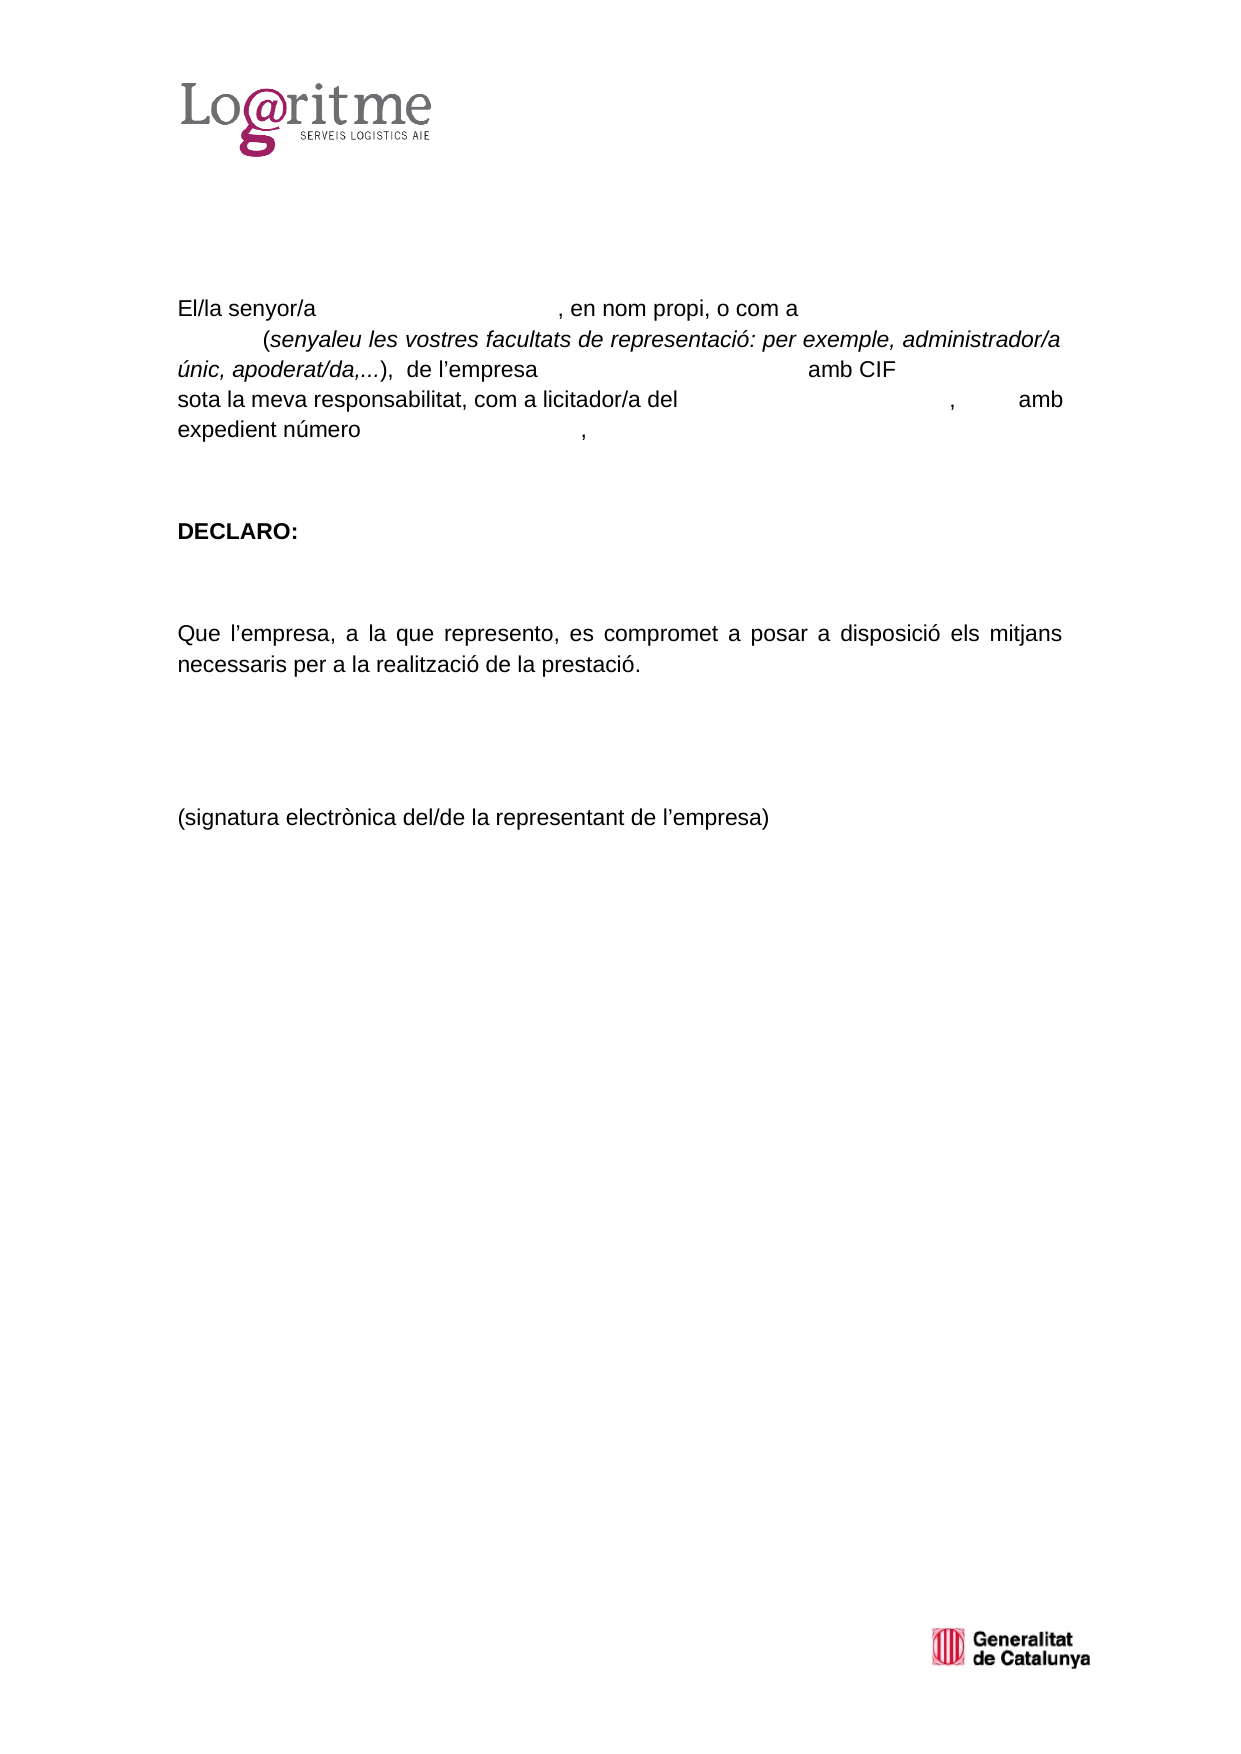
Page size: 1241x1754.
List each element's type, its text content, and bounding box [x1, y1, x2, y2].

text DECLARO: [177, 518, 1063, 544]
text (signatura electrònica del/de la representant de l’empresa) [177, 804, 1063, 830]
text El/la senyor/a , en nom propi, o com a (senyaleu les vostres facultats de representació: per exemple, administrador/a únic, apoderat/da,...), de l’empresa amb CIF sota la meva responsabilitat, com a licitador/a del , amb expedient número , [177, 295, 1063, 442]
picture [177, 73, 435, 158]
text Que l’empresa, a la que represento, es compromet a posar a disposició els mitjans necessaris per a la realització de la prestació. [177, 620, 1063, 677]
picture [893, 1621, 1129, 1674]
